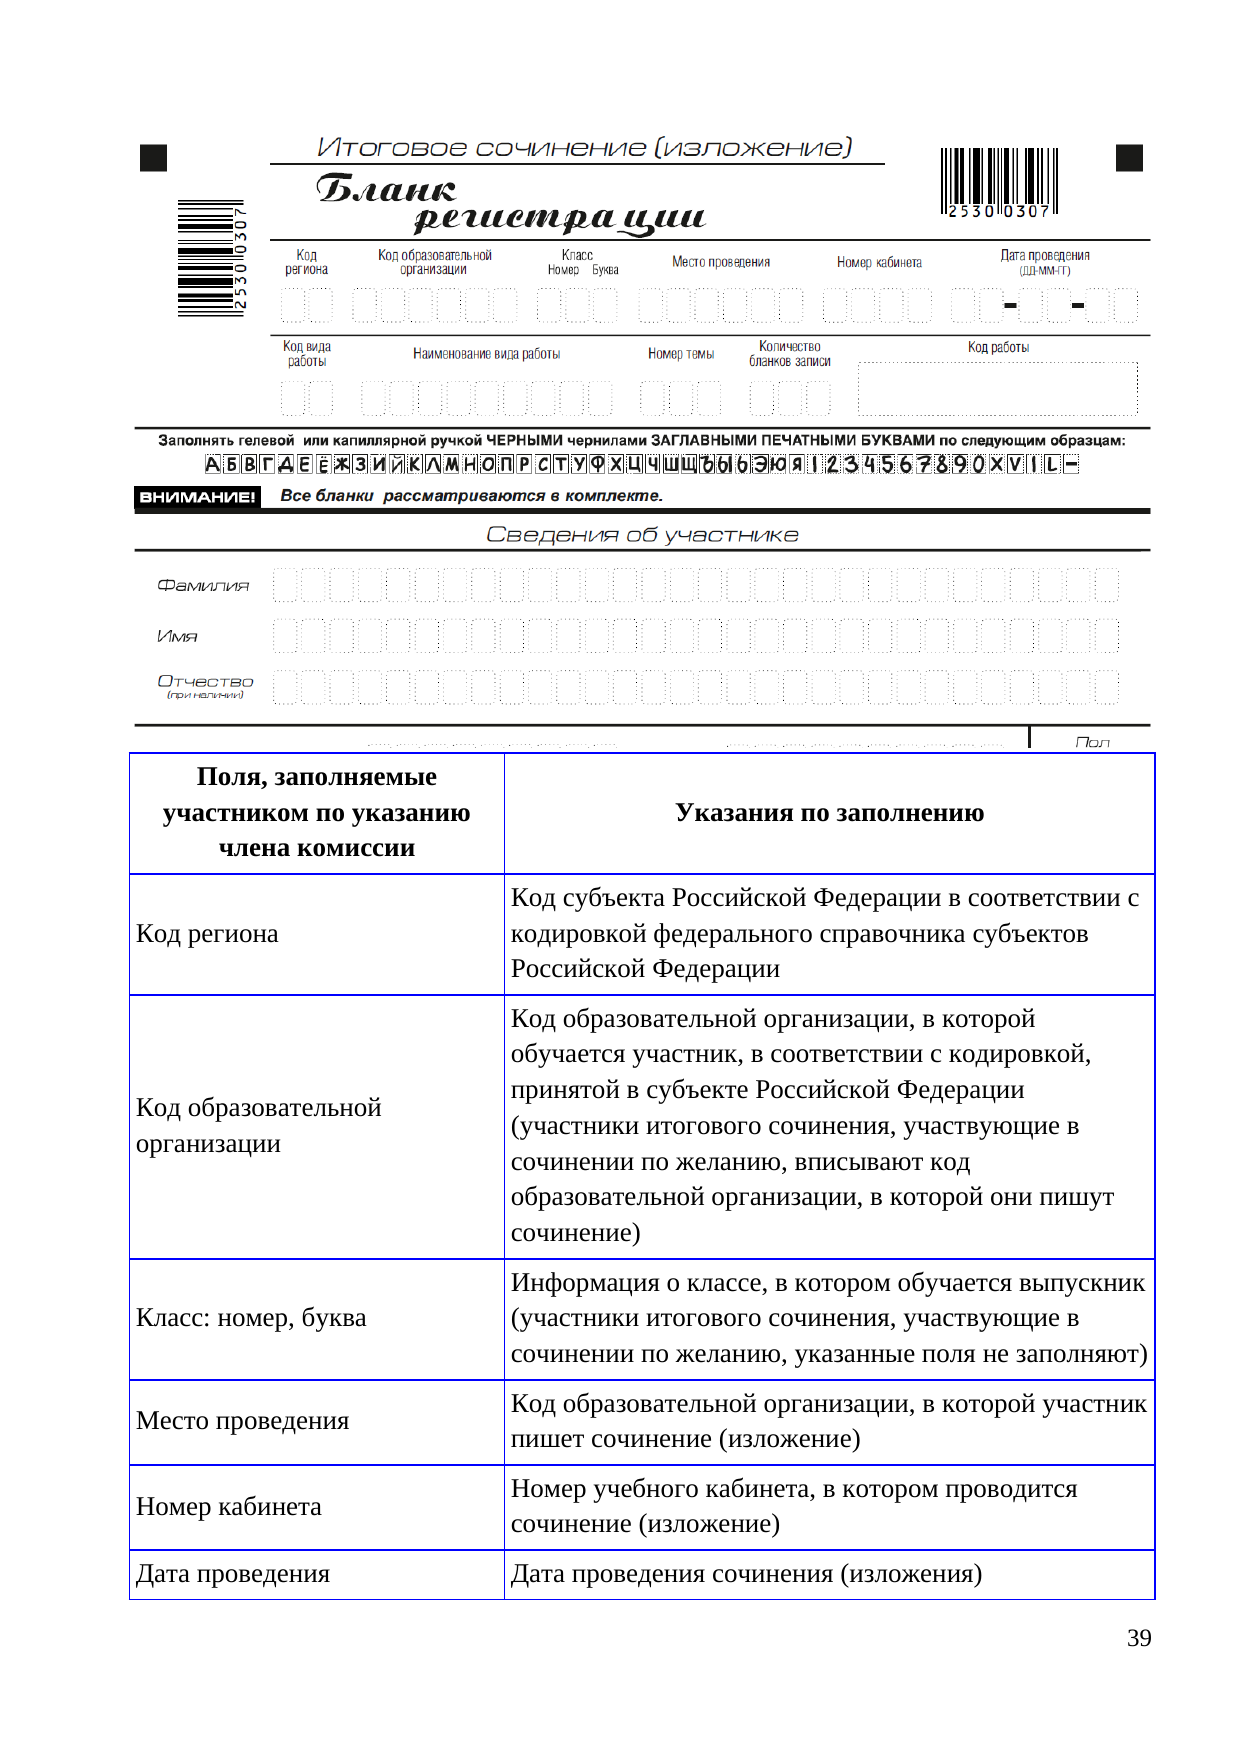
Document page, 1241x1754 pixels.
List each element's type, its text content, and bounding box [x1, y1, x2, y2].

table_cell Класс: номер, буква [130, 1260, 504, 1379]
table_cell Место проведения [130, 1381, 504, 1464]
table_header Указания по заполнению [505, 754, 1154, 873]
table_cell Номер учебного кабинета, в котором проводится сочинение (изложение) [505, 1466, 1154, 1549]
table_cell Информация о классе, в котором обучается выпускник (участники итогового сочинения, участвующие в сочинении по желанию, указанные поля не заполняют) [505, 1260, 1154, 1379]
table_cell Дата проведения [130, 1551, 504, 1599]
table_cell Код субъекта Российской Федерации в соответствии с кодировкой федерального справочника субъектов Российской Федерации [505, 875, 1154, 994]
table_header Поля, заполняемые участником по указанию члена комиссии [130, 754, 504, 873]
picture [132, 118, 1151, 748]
table_cell Дата проведения сочинения (изложения) [505, 1551, 1154, 1599]
table_cell Код региона [130, 875, 504, 994]
table_cell Номер кабинета [130, 1466, 504, 1549]
table_cell Код образовательной организации [130, 996, 504, 1258]
table_cell Код образовательной организации, в которой участник пишет сочинение (изложение) [505, 1381, 1154, 1464]
table_cell Код образовательной организации, в которой обучается участник, в соответствии с кодировкой, принятой в субъекте Российской Федерации (участники итогового сочинения, участвующие в сочинении по желанию, вписывают код образовательной организации, в которой они пишут сочинение) [505, 996, 1154, 1258]
